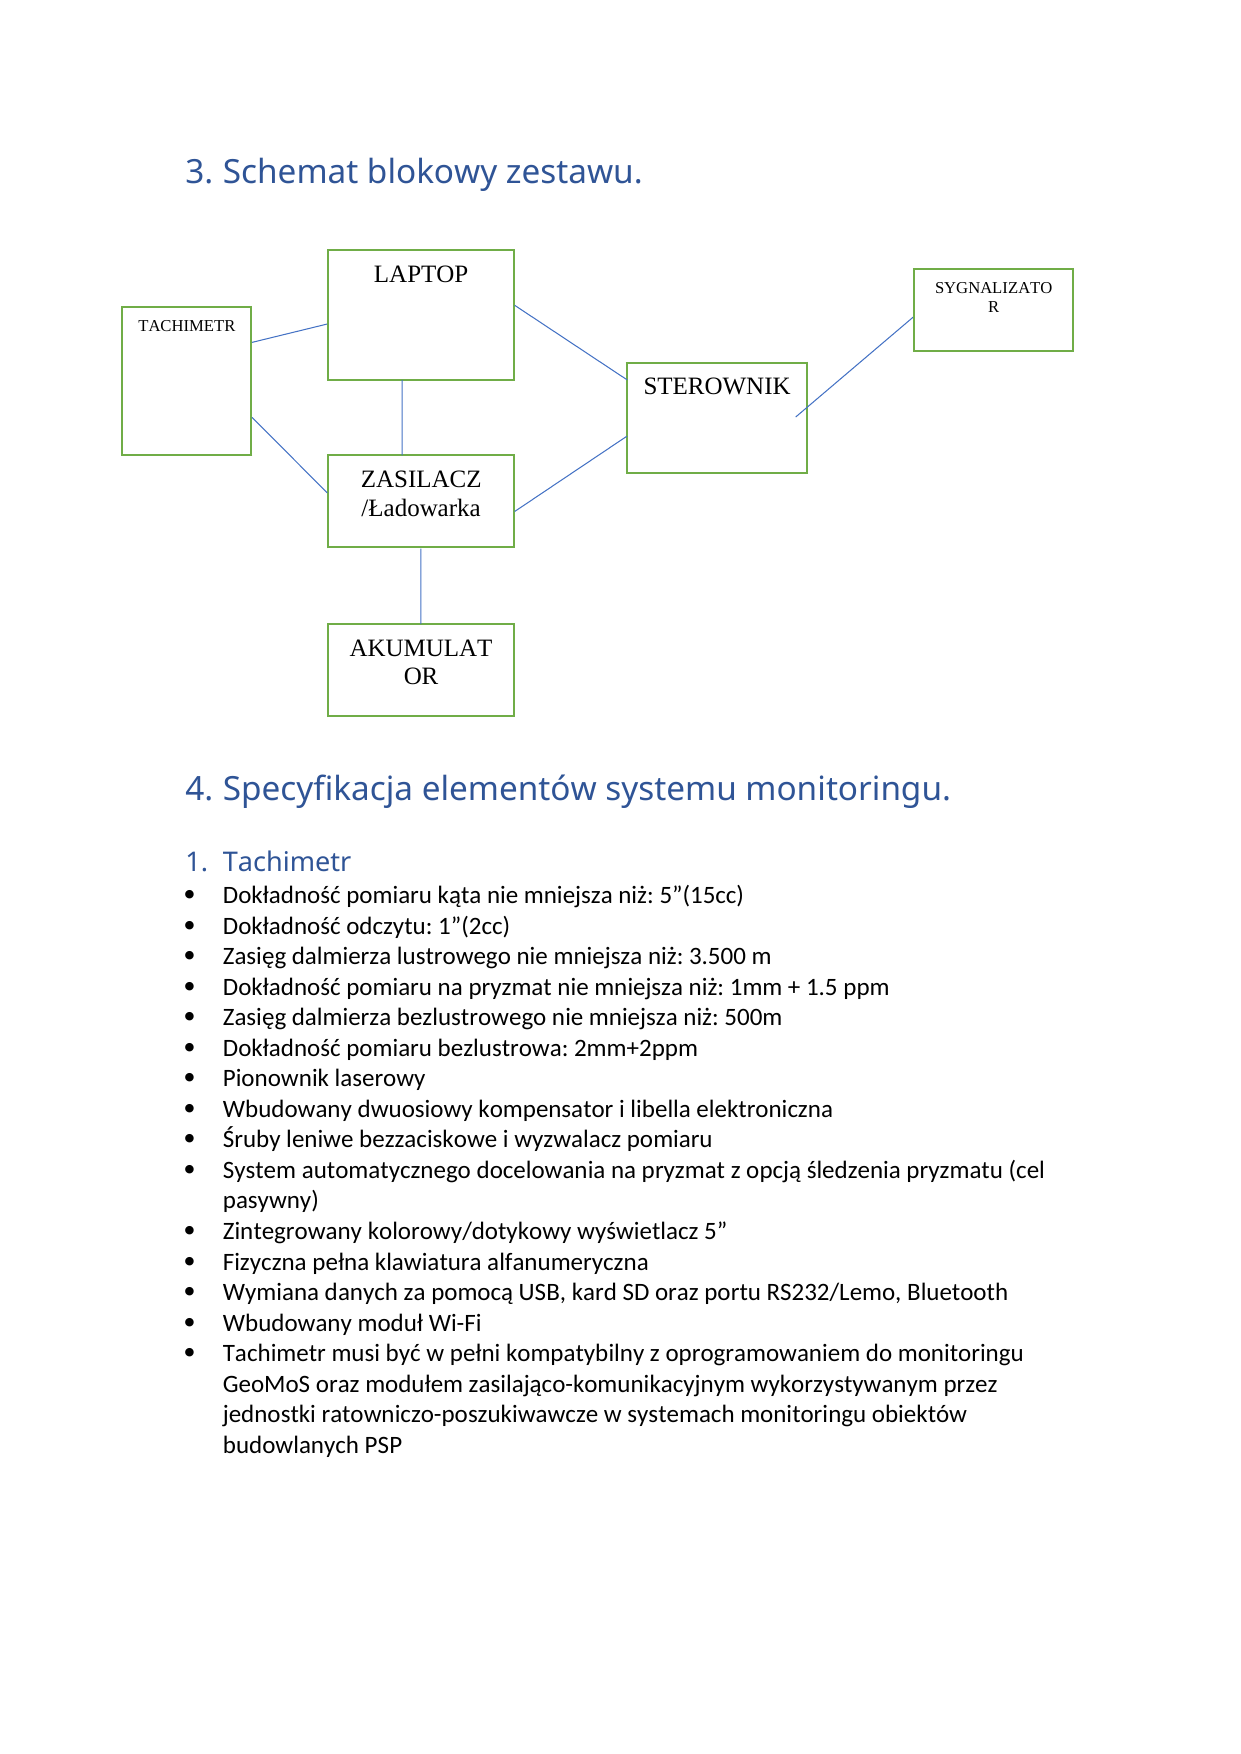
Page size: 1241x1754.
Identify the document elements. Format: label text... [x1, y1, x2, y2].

list Dokładność pomiaru kąta nie mniejsza niż: 5”(15cc) [185, 879, 1093, 910]
list Tachimetr musi być w pełni kompatybilny z oprogramowaniem do monitoringu GeoMoS oraz modułem zasilająco-komunikacyjnym wykorzystywanym przez jednostki ratowniczo-poszukiwawcze w systemach monitoringu obiektów budowlanych PSP [185, 1337, 1093, 1459]
list Dokładność pomiaru na pryzmat nie mniejsza niż: 1mm + 1.5 ppm [185, 971, 1093, 1002]
list Wbudowany moduł Wi-Fi [185, 1307, 1093, 1337]
list Śruby leniwe bezzaciskowe i wyzwalacz pomiaru [185, 1124, 1093, 1154]
list System automatycznego docelowania na pryzmat z opcją śledzenia pryzmatu (cel pasywny) [185, 1154, 1093, 1215]
list Wymiana danych za pomocą USB, kard SD oraz portu RS232/Lemo, Bluetooth [185, 1276, 1093, 1307]
list Wbudowany dwuosiowy kompensator i libella elektroniczna [185, 1093, 1093, 1124]
list Zintegrowany kolorowy/dotykowy wyświetlacz 5” [185, 1215, 1093, 1246]
list Zasięg dalmierza bezlustrowego nie mniejsza niż: 500m [185, 1002, 1093, 1032]
list Dokładność pomiaru bezlustrowa: 2mm+2ppm [185, 1032, 1093, 1063]
subtitle Specyfikacja elementów systemu monitoringu. [185, 764, 1093, 810]
list Dokładność odczytu: 1”(2cc) [185, 910, 1093, 941]
list Fizyczna pełna klawiatura alfanumeryczna [185, 1246, 1093, 1276]
subtitle Tachimetr [185, 843, 1093, 879]
list Pionownik laserowy [185, 1063, 1093, 1093]
list Zasięg dalmierza lustrowego nie mniejsza niż: 3.500 m [185, 941, 1093, 971]
subtitle Schemat blokowy zestawu. [185, 148, 1093, 193]
